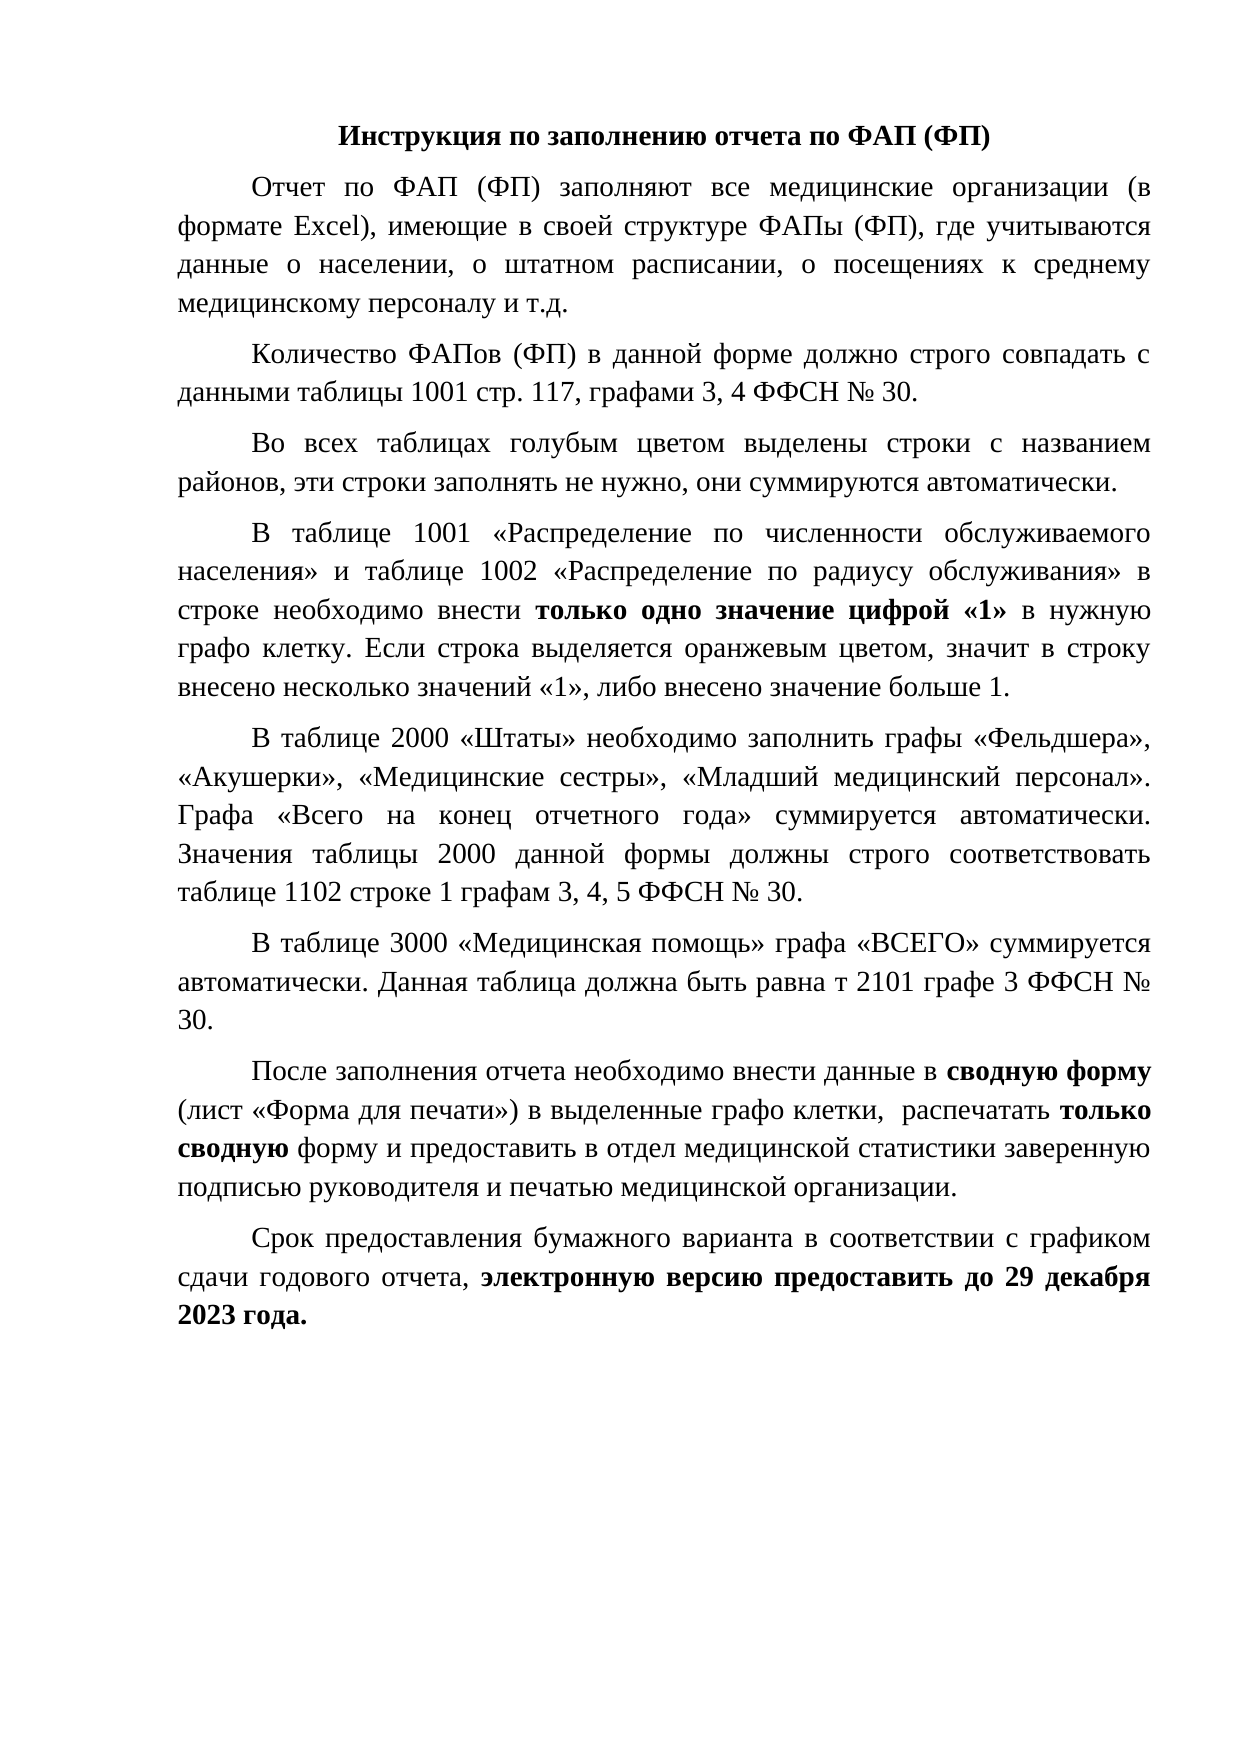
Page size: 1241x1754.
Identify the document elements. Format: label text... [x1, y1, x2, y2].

text Во всех таблицах голубым цветом выделены строки с названием районов, эти строки заполнять не нужно, они суммируются автоматически. [177, 425, 1152, 497]
text Отчет по ФАП (ФП) заполняют все медицинские организации (в формате Excel), имеющие в своей структуре ФАПы (ФП), где учитываются данные о населении, о штатном расписании, о посещениях к среднему медицинскому персоналу и т.д. [177, 169, 1152, 318]
text Срок предоставления бумажного варианта в соответствии с графиком сдачи годового отчета, электронную версию предоставить до 29 декабря 2023 года. [177, 1220, 1152, 1331]
text Инструкция по заполнению отчета по ФАП (ФП) [177, 118, 1152, 152]
text В таблице 2000 «Штаты» необходимо заполнить графы «Фельдшера», «Акушерки», «Медицинские сестры», «Младший медицинский персонал». Графа «Всего на конец отчетного года» суммируется автоматически. Значения таблицы 2000 данной формы должны строго соответствовать таблице 1102 строке 1 графам 3, 4, 5 ФФСН № 30. [177, 720, 1152, 908]
text Количество ФАПов (ФП) в данной форме должно строго совпадать с данными таблицы 1001 стр. 117, графами 3, 4 ФФСН № 30. [177, 336, 1152, 408]
text В таблице 3000 «Медицинская помощь» графа «ВСЕГО» суммируется автоматически. Данная таблица должна быть равна т 2101 графе 3 ФФСН № 30. [177, 925, 1152, 1036]
text В таблице 1001 «Распределение по численности обслуживаемого населения» и таблице 1002 «Распределение по радиусу обслуживания» в строке необходимо внести только одно значение цифрой «1» в нужную графо клетку. Если строка выделяется оранжевым цветом, значит в строку внесено несколько значений «1», либо внесено значение больше 1. [177, 515, 1152, 703]
text После заполнения отчета необходимо внести данные в сводную форму (лист «Форма для печати») в выделенные графо клетки, распечатать только сводную форму и предоставить в отдел медицинской статистики заверенную подписью руководителя и печатью медицинской организации. [177, 1053, 1152, 1203]
